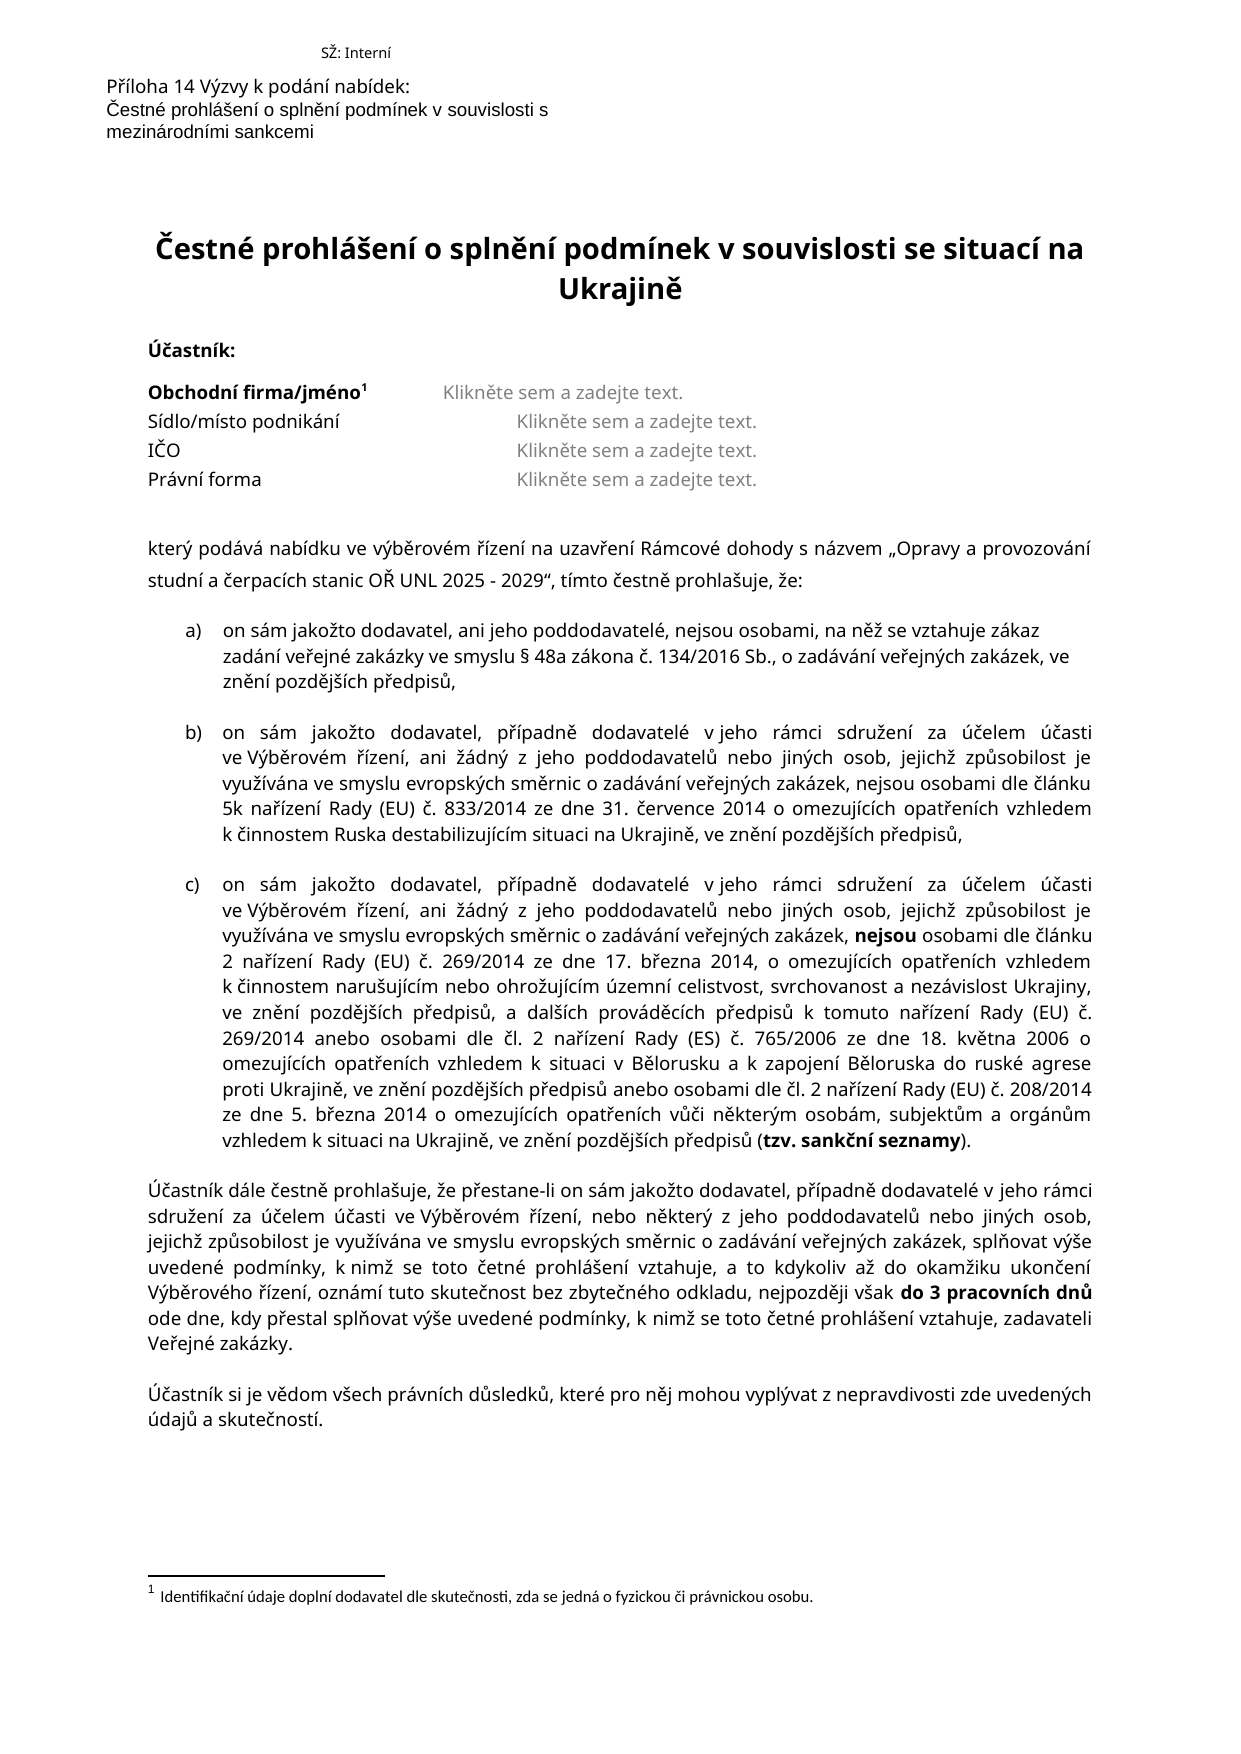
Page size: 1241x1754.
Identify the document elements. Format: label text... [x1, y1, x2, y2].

list on sám jakožto dodavatel, ani jeho poddodavatelé, nejsou osobami, na něž se vztahuje zákaz zadání veřejné zakázky ve smyslu § 48a zákona č. 134/2016 Sb., o zadávání veřejných zakázek, ve znění pozdějších předpisů, [185, 617, 1093, 694]
text Sídlo/místo podnikání [148, 405, 1093, 434]
text Účastník dále čestně prohlašuje, že přestane-li on sám jakožto dodavatel, případně dodavatelé v jeho rámci sdružení za účelem účasti ve Výběrovém řízení, nebo některý z jeho poddodavatelů nebo jiných osob, jejichž způsobilost je využívána ve smyslu evropských směrnic o zadávání veřejných zakázek, splňovat výše uvedené podmínky, k nimž se toto četné prohlášení vztahuje, a to kdykoliv až do okamžiku ukončení Výběrového řízení, oznámí tuto skutečnost bez zbytečného odkladu, nejpozději však do 3 pracovních dnů ode dne, kdy přestal splňovat výše uvedené podmínky, k nimž se toto četné prohlášení vztahuje, zadavateli Veřejné zakázky. [148, 1177, 1093, 1356]
list on sám jakožto dodavatel, případně dodavatelé v jeho rámci sdružení za účelem účasti ve Výběrovém řízení, ani žádný z jeho poddodavatelů nebo jiných osob, jejichž způsobilost je využívána ve smyslu evropských směrnic o zadávání veřejných zakázek, nejsou osobami dle článku 5k nařízení Rady (EU) č. 833/2014 ze dne 31. července 2014 o omezujících opatřeních vzhledem k činnostem Ruska destabilizujícím situaci na Ukrajině, ve znění pozdějších předpisů, [185, 719, 1093, 847]
text Účastník: [148, 333, 1093, 364]
text Právní forma [148, 463, 1093, 492]
list on sám jakožto dodavatel, případně dodavatelé v jeho rámci sdružení za účelem účasti ve Výběrovém řízení, ani žádný z jeho poddodavatelů nebo jiných osob, jejichž způsobilost je využívána ve smyslu evropských směrnic o zadávání veřejných zakázek, nejsou osobami dle článku 2 nařízení Rady (EU) č. 269/2014 ze dne 17. března 2014, o omezujících opatřeních vzhledem k činnostem narušujícím nebo ohrožujícím územní celistvost, svrchovanost a nezávislost Ukrajiny, ve znění pozdějších předpisů, a dalších prováděcích předpisů k tomuto nařízení Rady (EU) č. 269/2014 anebo osobami dle čl. 2 nařízení Rady (ES) č. 765/2006 ze dne 18. května 2006 o omezujících opatřeních vzhledem k situaci v Bělorusku a k zapojení Běloruska do ruské agrese proti Ukrajině, ve znění pozdějších předpisů anebo osobami dle čl. 2 nařízení Rady (EU) č. 208/2014 ze dne 5. března 2014 o omezujících opatřeních vůči některým osobám, subjektům a orgánům vzhledem k situaci na Ukrajině, ve znění pozdějších předpisů (tzv. sankční seznamy). [185, 872, 1093, 1152]
title Čestné prohlášení o splnění podmínek v souvislosti se situací na Ukrajině [148, 228, 1093, 308]
text IČO [148, 434, 1093, 463]
text který podává nabídku ve výběrovém řízení na uzavření Rámcové dohody s názvem „Opravy a provozování studní a čerpacích stanic OŘ UNL 2025 - 2029“, tímto čestně prohlašuje, že: [148, 530, 1093, 592]
text Obchodní firma/jméno [148, 376, 1093, 405]
text Účastník si je vědom všech právních důsledků, které pro něj mohou vyplývat z nepravdivosti zde uvedených údajů a skutečností. [148, 1381, 1093, 1432]
